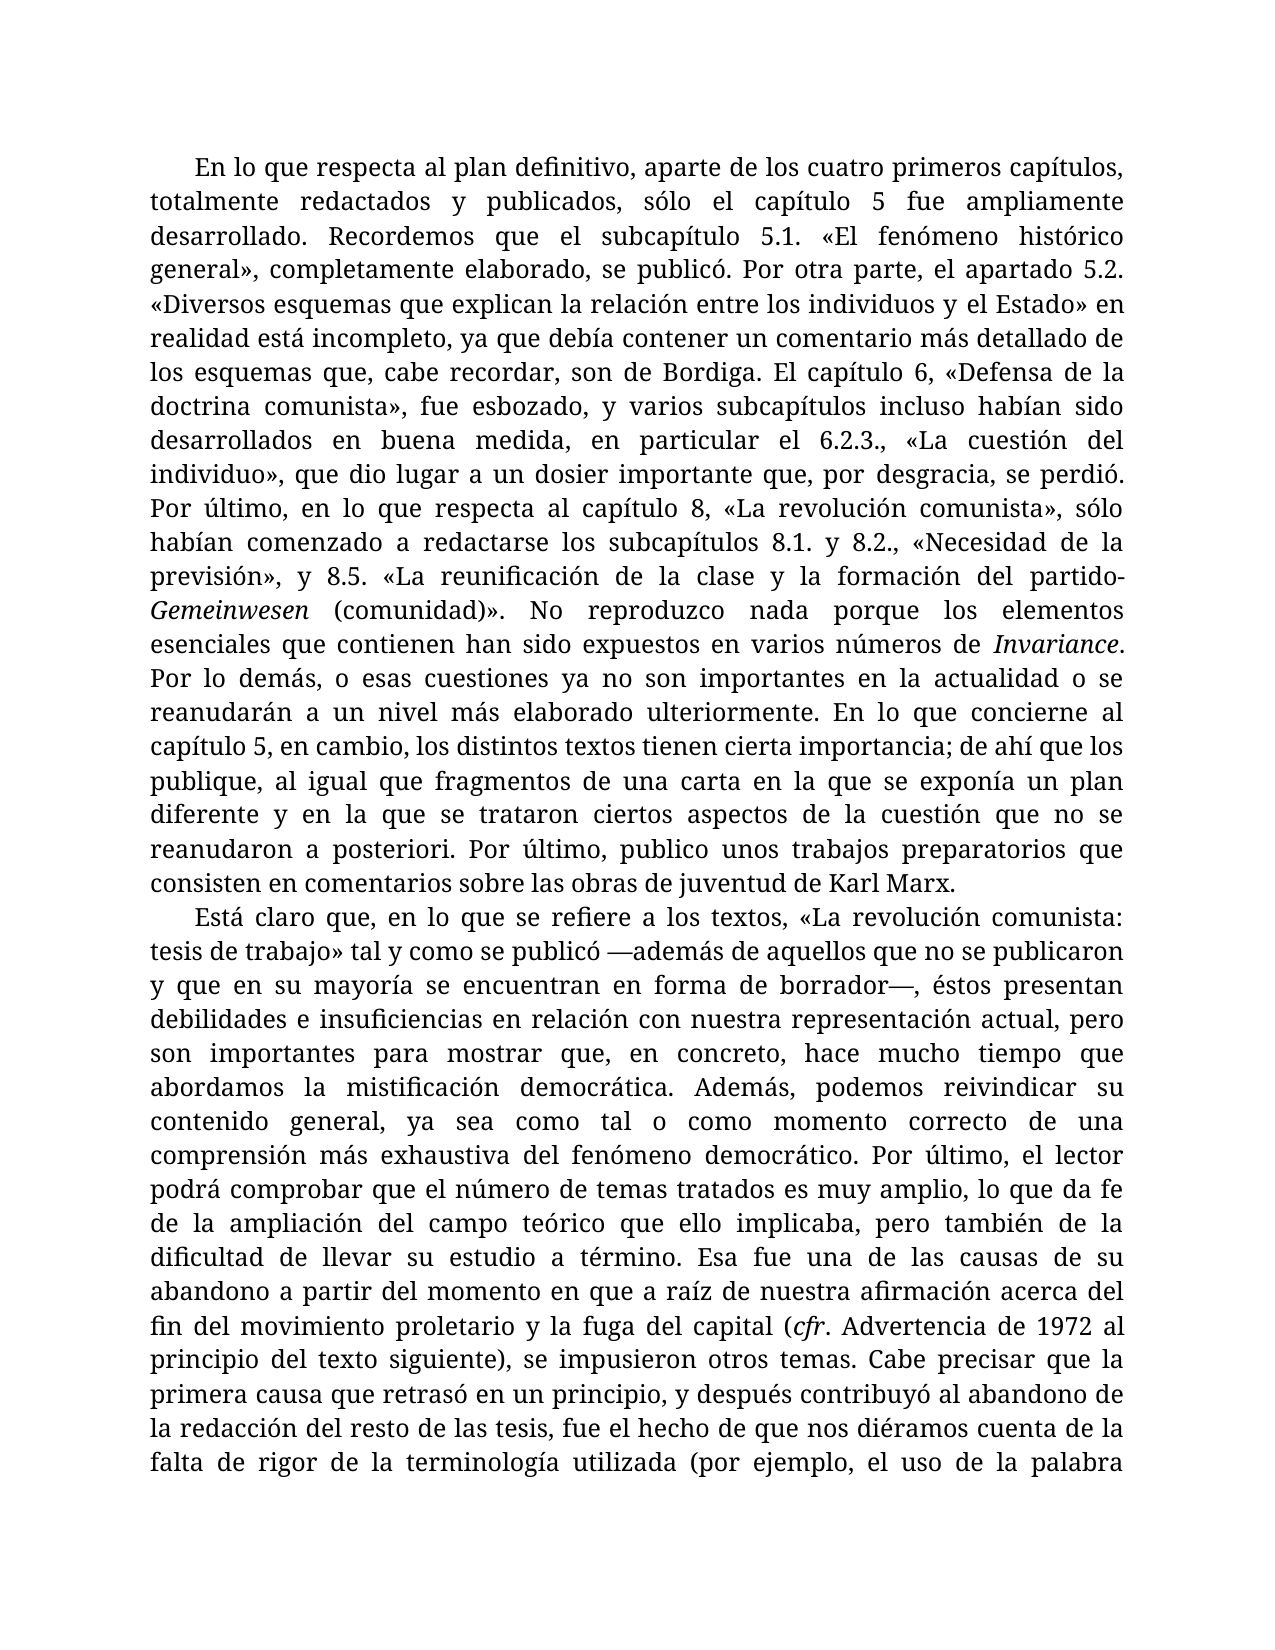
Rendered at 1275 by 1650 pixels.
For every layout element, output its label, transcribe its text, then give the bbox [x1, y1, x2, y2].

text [150, 899, 1125, 1478]
text En lo que respecta al plan definitivo, aparte de los cuatro primeros capítulos, totalmente redactados y publicados, sólo el capítulo 5 fue ampliamente desarrollado. Recordemos que el subcapítulo 5.1. «El fenómeno histórico general», completamente elaborado, se publicó. Por otra parte, el apartado 5.2. «Diversos esquemas que explican la relación entre los individuos y el Estado» en realidad está incompleto, ya que debía contener un comentario más detallado de los esquemas que, cabe recordar, son de Bordiga. El capítulo 6, «Defensa de la doctrina comunista», fue esbozado, y varios subcapítulos incluso habían sido desarrollados en buena medida, en particular el 6.2.3., «La cuestión del individuo», que dio lugar a un dosier importante que, por desgracia, se perdió. Por último, en lo que respecta al capítulo 8, «La revolución comunista», sólo habían comenzado a redactarse los subcapítulos 8.1. y 8.2., «Necesidad de la previsión», y 8.5. «La reunificación de la clase y la formación del partido-Gemeinwesen (comunidad)». No reproduzco nada porque los elementos esenciales que contienen han sido expuestos en varios números de Invariance. Por lo demás, o esas cuestiones ya no son importantes en la actualidad o se reanudarán a un nivel más elaborado ulteriormente. En lo que concierne al capítulo 5, en cambio, los distintos textos tienen cierta importancia; de ahí que los publique, al igual que fragmentos de una carta en la que se exponía un plan diferente y en la que se trataron ciertos aspectos de la cuestión que no se reanudaron a posteriori. Por último, publico unos trabajos preparatorios que consisten en comentarios sobre las obras de juventud de Karl Marx. [150, 150, 1125, 899]
